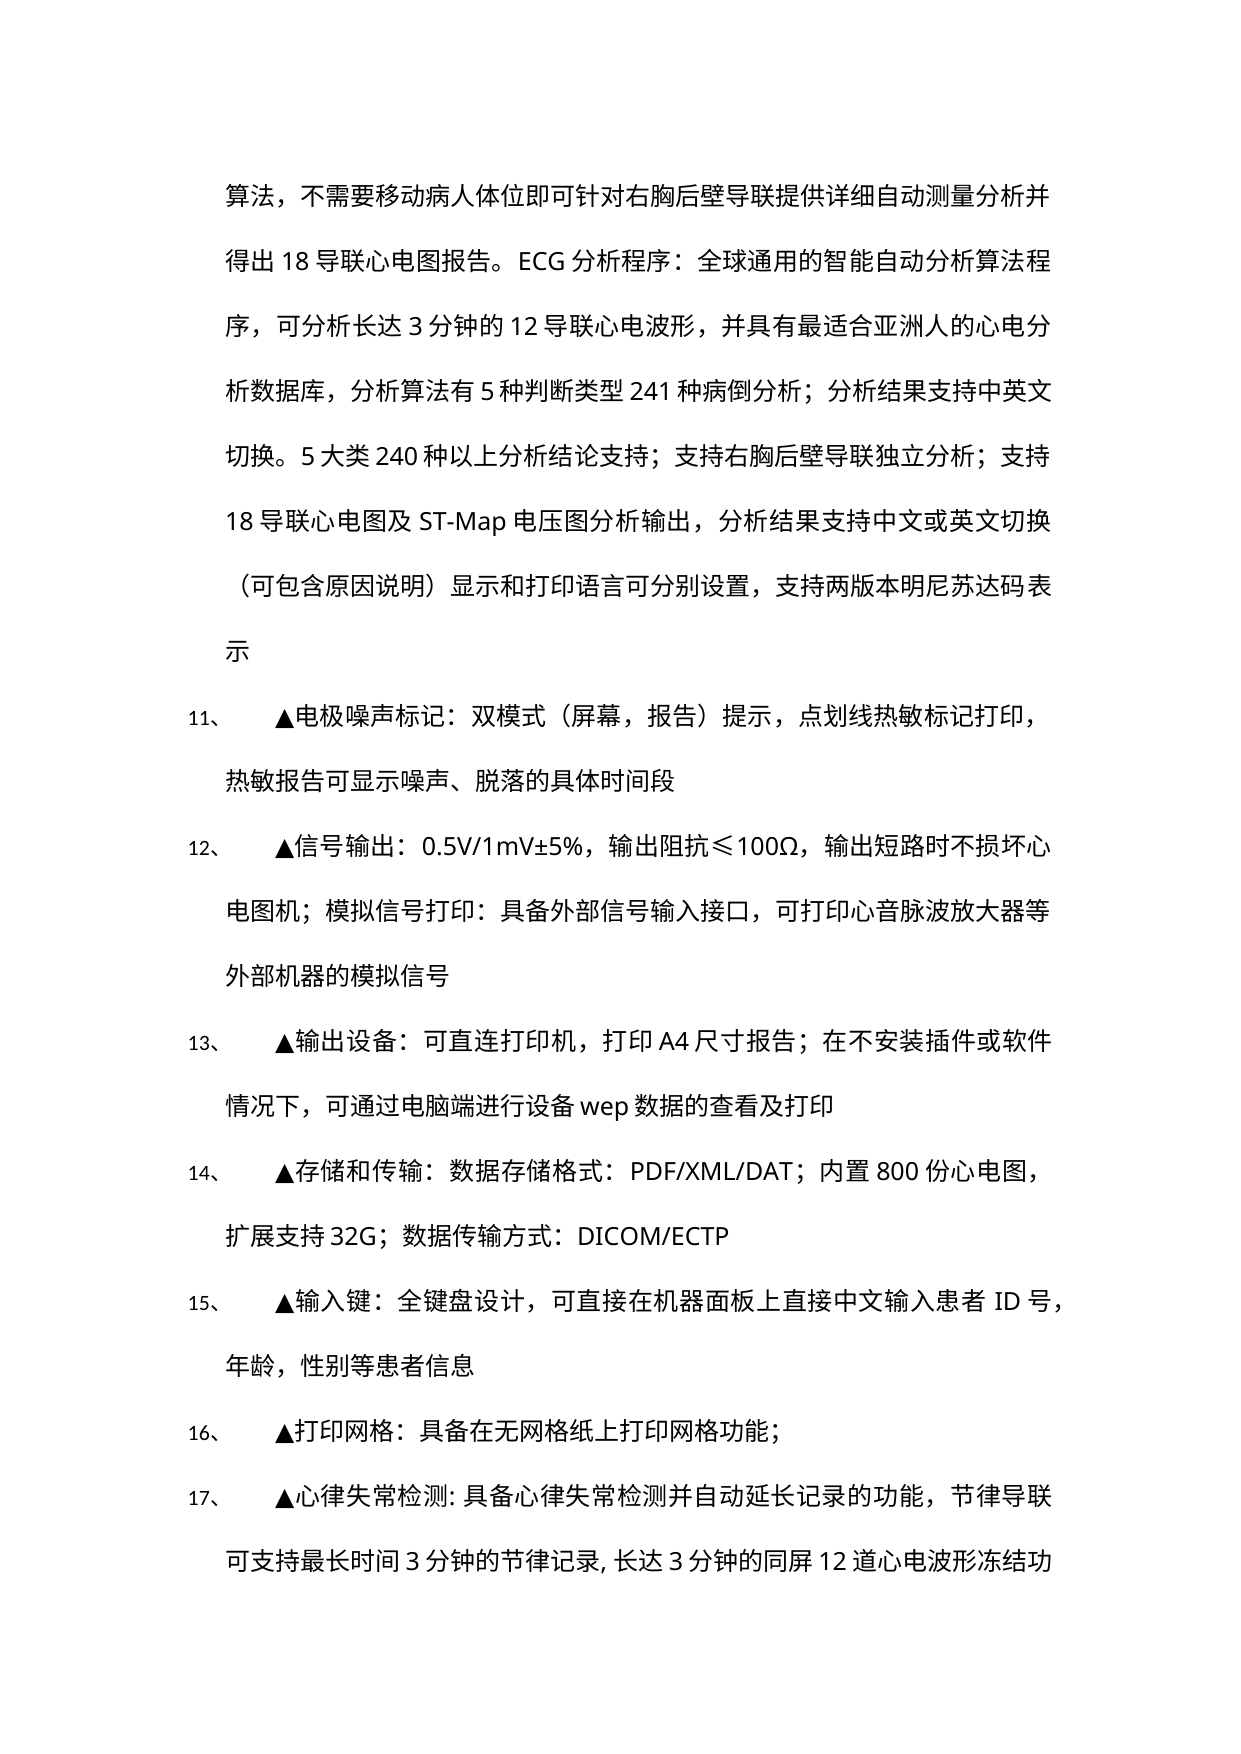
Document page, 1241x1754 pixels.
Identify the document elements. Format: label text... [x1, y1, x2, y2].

list ▲电极噪声标记：双模式（屏幕，报告）提示，点划线热敏标记打印，热敏报告可显示噪声、脱落的具体时间段 [187, 682, 1053, 812]
list ▲输出设备：可直连打印机，打印A4尺寸报告；在不安装插件或软件情况下，可通过电脑端进行设备wep数据的查看及打印 [187, 1007, 1053, 1137]
list ▲输入键：全键盘设计，可直接在机器面板上直接中文输入患者ID号，年龄，性别等患者信息 [187, 1267, 1053, 1397]
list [187, 1462, 1053, 1592]
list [187, 162, 1053, 682]
list ▲信号输出：0.5V/1mV±5%，输出阻抗≤100Ω，输出短路时不损坏心电图机；模拟信号打印：具备外部信号输入接口，可打印心音脉波放大器等外部机器的模拟信号 [187, 812, 1053, 1007]
list ▲存储和传输：数据存储格式：PDF/XML/DAT；内置800份心电图，扩展支持32G；数据传输方式：DICOM/ECTP [187, 1137, 1053, 1267]
list ▲打印网格：具备在无网格纸上打印网格功能； [187, 1397, 1053, 1462]
